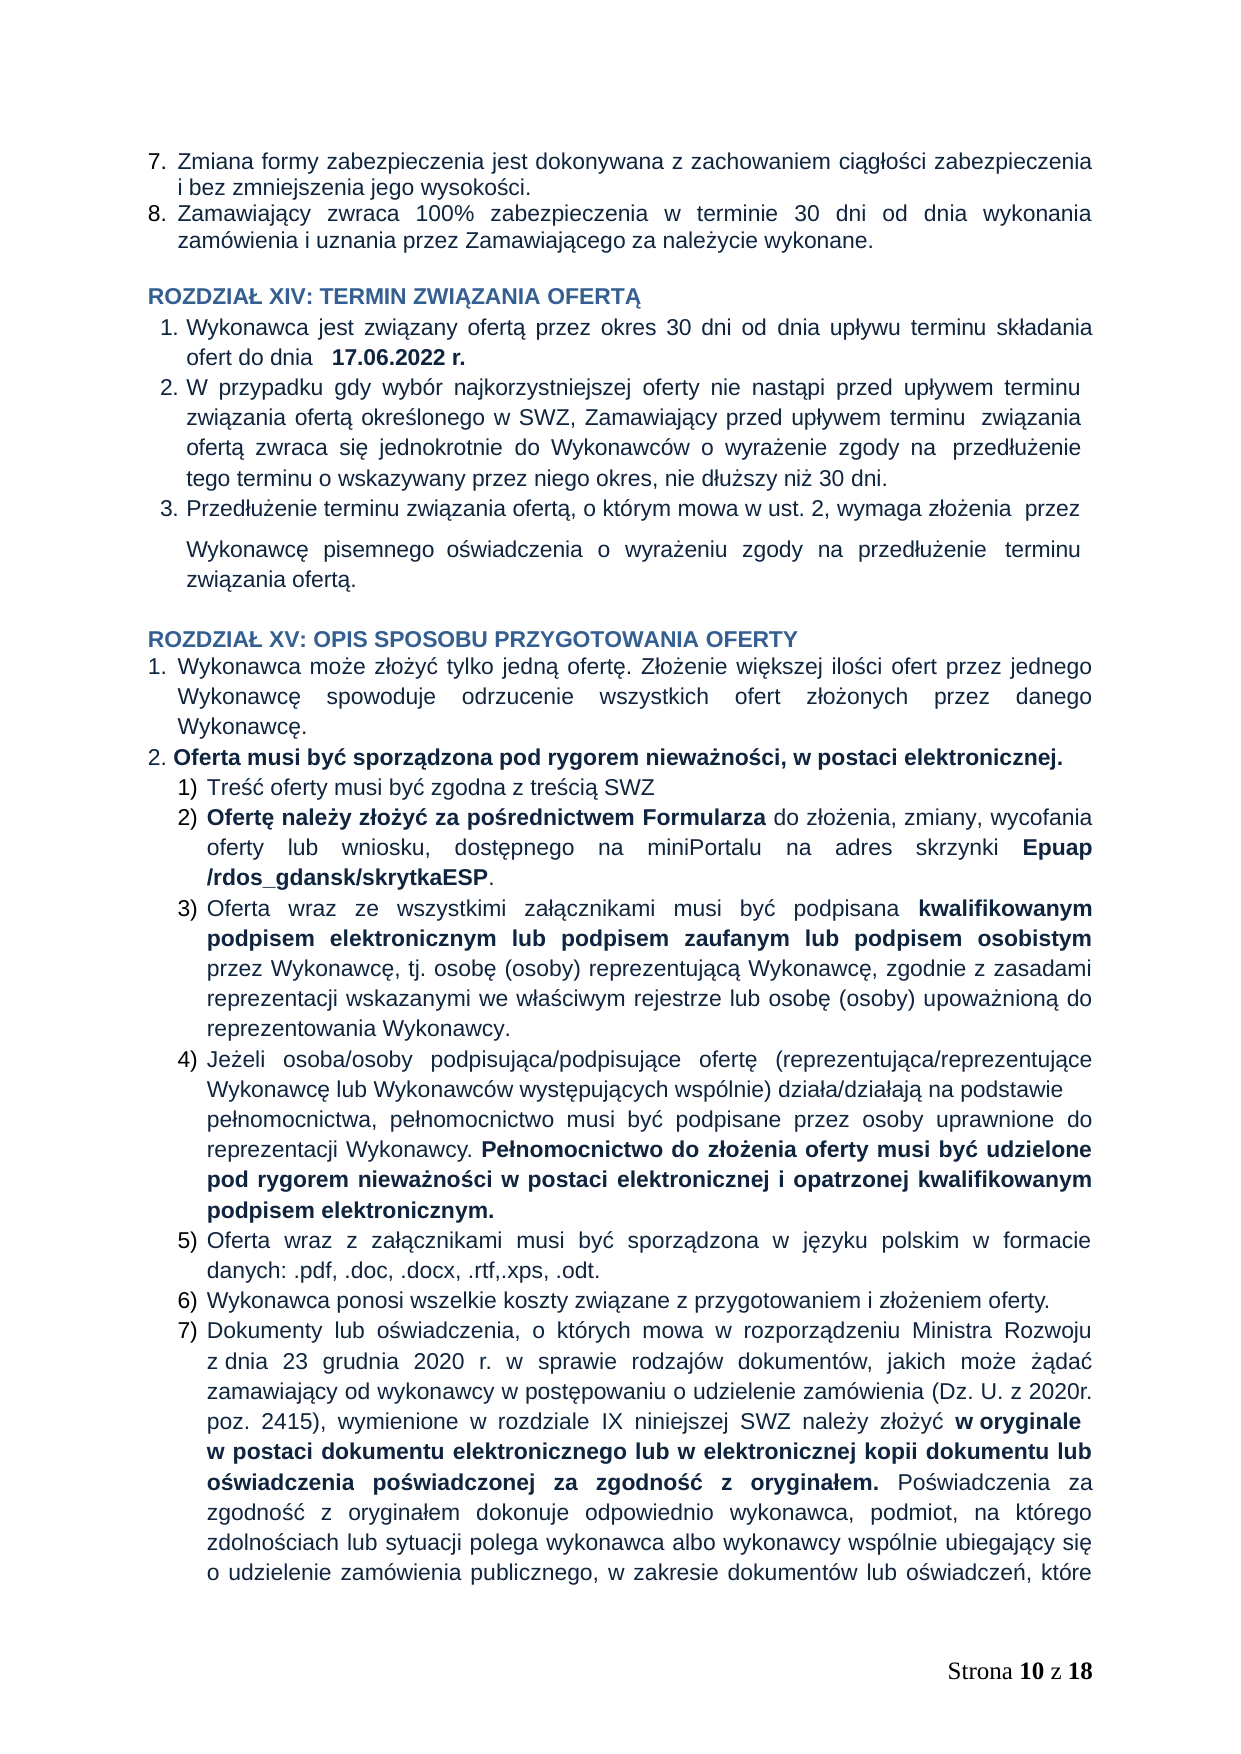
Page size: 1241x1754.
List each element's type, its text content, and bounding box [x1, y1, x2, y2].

list Wykonawca może złożyć tylko jedną ofertę. Złożenie większej ilości ofert przez jednego Wykonawcę spowoduje odrzucenie wszystkich ofert złożonych przez danego Wykonawcę. [148, 653, 1093, 739]
list Ofertę należy złożyć za pośrednictwem Formularza do złożenia, zmiany, wycofania oferty lub wniosku, dostępnego na miniPortalu na adres skrzynki Epuap /rdos_gdansk/skrytkaESP. [177, 804, 1093, 891]
list Zamawiający zwraca 100% zabezpieczenia w terminie 30 dni od dnia wykonania zamówienia i uznania przez Zamawiającego za należycie wykonane. [148, 200, 1093, 253]
list Zmiana formy zabezpieczenia jest dokonywana z zachowaniem ciągłości zabezpieczenia i bez zmniejszenia jego wysokości. [148, 148, 1093, 200]
text ROZDZIAŁ XIV: TERMIN ZWIĄZANIA OFERTĄ [148, 283, 1093, 309]
text 2. Oferta musi być sporządzona pod rygorem nieważności, w postaci elektronicznej. [148, 743, 1088, 770]
list Wykonawca ponosi wszelkie koszty związane z przygotowaniem i złożeniem oferty. [177, 1287, 1093, 1313]
list W przypadku gdy wybór najkorzystniejszej oferty nie nastąpi przed upływem terminu związania ofertą określonego w SWZ, Zamawiający przed upływem terminu związania ofertą zwraca się jednokrotnie do Wykonawców o wyrażenie zgody na przedłużenie tego terminu o wskazywany przez niego okres, nie dłuższy niż 30 dni. [160, 374, 1081, 491]
list Oferta wraz ze wszystkimi załącznikami musi być podpisana kwalifikowanym podpisem elektronicznym lub podpisem zaufanym lub podpisem osobistym przez Wykonawcę, tj. osobę (osoby) reprezentującą Wykonawcę, zgodnie z zasadami reprezentacji wskazanymi we właściwym rejestrze lub osobę (osoby) upoważnioną do reprezentowania Wykonawcy. [177, 894, 1093, 1042]
list Wykonawca jest związany ofertą przez okres 30 dni od dnia upływu terminu składania ofert do dnia 17.06.2022 r. [160, 313, 1093, 370]
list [177, 1317, 1093, 1585]
list Jeżeli osoba/osoby podpisująca/podpisujące ofertę (reprezentująca/reprezentujące Wykonawcę lub Wykonawców występujących wspólnie) działa/działają na podstawie [177, 1046, 1093, 1102]
text pełnomocnictwa, pełnomocnictwo musi być podpisane przez osoby uprawnione do reprezentacji Wykonawcy. Pełnomocnictwo do złożenia oferty musi być udzielone pod rygorem nieważności w postaci elektronicznej i opatrzonej kwalifikowanym podpisem elektronicznym. [207, 1106, 1093, 1223]
list Oferta wraz z załącznikami musi być sporządzona w języku polskim w formacie danych: .pdf, .doc, .docx, .rtf,.xps, .odt. [177, 1227, 1093, 1283]
list Przedłużenie terminu związania ofertą, o którym mowa w ust. 2, wymaga złożenia przez Wykonawcę pisemnego oświadczenia o wyrażeniu zgody na przedłużenie terminu związania ofertą. [160, 495, 1081, 592]
text ROZDZIAŁ XV: OPIS SPOSOBU PRZYGOTOWANIA OFERTY [148, 626, 1093, 653]
list Treść oferty musi być zgodna z treścią SWZ [177, 774, 1093, 800]
